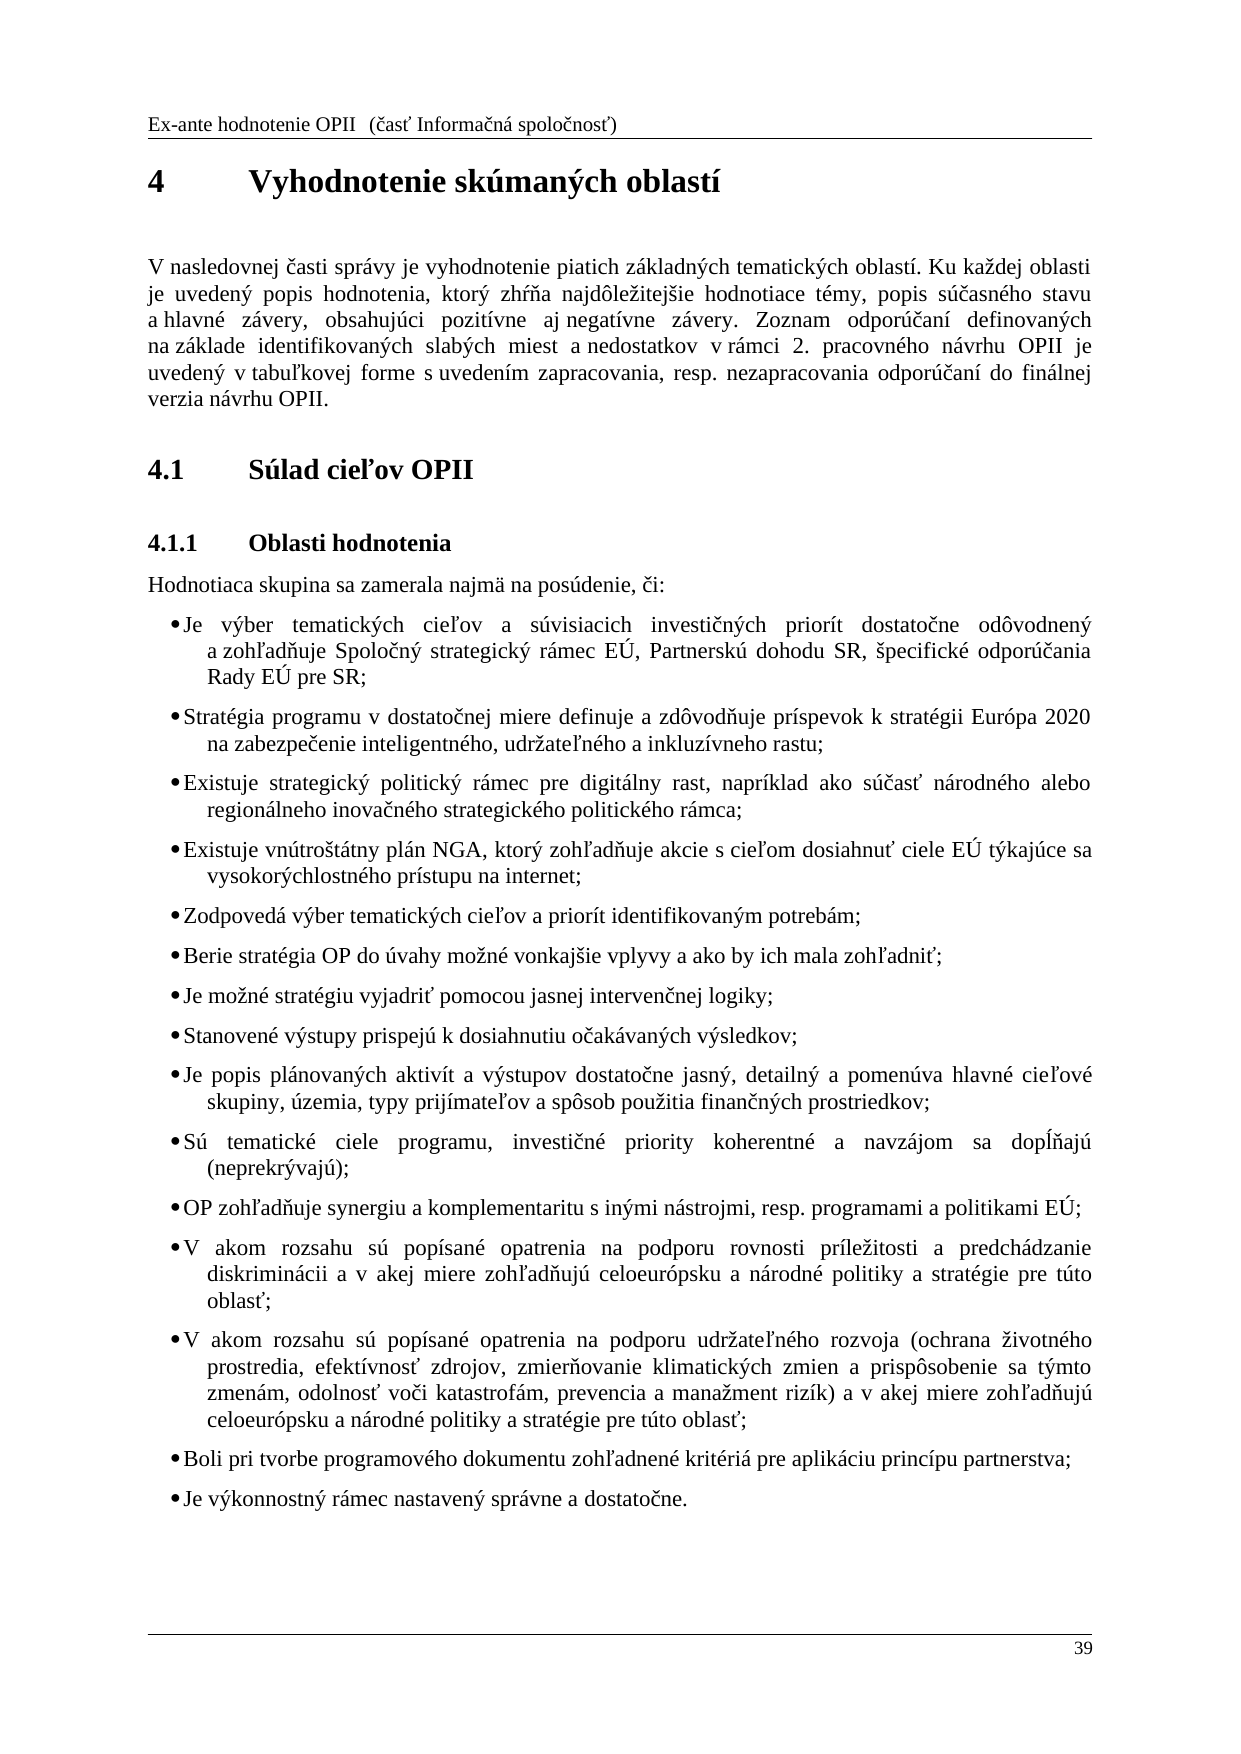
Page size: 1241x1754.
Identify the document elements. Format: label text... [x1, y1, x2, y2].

text V nasledovnej časti správy je vyhodnotenie piatich základných tematických oblastí. Ku každej oblasti je uvedený popis hodnotenia, ktorý zhŕňa najdôležitejšie hodnotiace témy, popis súčasného stavu a hlavné závery, obsahujúci pozitívne aj negatívne závery. Zoznam odporúčaní definovaných na základe identifikovaných slabých miest a nedostatkov v rámci 2. pracovného návrhu OPII je uvedený v tabuľkovej forme s uvedením zapracovania, resp. nezapracovania odporúčaní do finálnej verzia návrhu OPII. [148, 253, 1092, 411]
list Stratégia programu v dostatočnej miere definuje a zdôvodňuje príspevok k stratégii Európa 2020 na zabezpečenie inteligentného, udržateľného a inkluzívneho rastu; [171, 703, 1092, 756]
list OP zohľadňuje synergiu a komplementaritu s inými nástrojmi, resp. programami a politikami EÚ; [171, 1194, 1092, 1220]
subtitle Súlad cieľov OPII [148, 453, 1092, 486]
text Hodnotiaca skupina sa zamerala najmä na posúdenie, či: [148, 571, 1092, 597]
list Sú tematické ciele programu, investičné priority koherentné a navzájom sa dopĺňajú (neprekrývajú); [171, 1128, 1092, 1181]
subtitle Vyhodnotenie skúmaných oblastí [148, 162, 1092, 200]
list Zodpovedá výber tematických cieľov a priorít identifikovaným potrebám; [171, 902, 1092, 928]
list Boli pri tvorbe programového dokumentu zohľadnené kritériá pre aplikáciu princípu partnerstva; [171, 1446, 1092, 1472]
list V akom rozsahu sú popísané opatrenia na podporu rovnosti príležitosti a predchádzanie diskriminácii a v akej miere zohľadňujú celoeurópsku a národné politiky a stratégie pre túto oblasť; [171, 1234, 1092, 1313]
list Existuje vnútroštátny plán NGA, ktorý zohľadňuje akcie s cieľom dosiahnuť ciele EÚ týkajúce sa vysokorýchlostného prístupu na internet; [171, 836, 1092, 888]
list V akom rozsahu sú popísané opatrenia na podporu udržateľného rozvoja (ochrana životného prostredia, efektívnosť zdrojov, zmierňovanie klimatických zmien a prispôsobenie sa týmto zmenám, odolnosť voči katastrofám, prevencia a manažment rizík) a v akej miere zohľadňujú celoeurópsku a národné politiky a stratégie pre túto oblasť; [171, 1327, 1092, 1432]
list Stanovené výstupy prispejú k dosiahnutiu očakávaných výsledkov; [171, 1022, 1092, 1048]
list Je popis plánovaných aktivít a výstupov dostatočne jasný, detailný a pomenúva hlavné cieľové skupiny, územia, typy prijímateľov a spôsob použitia finančných prostriedkov; [171, 1062, 1092, 1114]
list Je výber tematických cieľov a súvisiacich investičných priorít dostatočne odôvodnený a zohľadňuje Spoločný strategický rámec EÚ, Partnerskú dohodu SR, špecifické odporúčania Rady EÚ pre SR; [171, 611, 1092, 690]
subtitle Oblasti hodnotenia [148, 528, 1092, 557]
list Existuje strategický politický rámec pre digitálny rast, napríklad ako súčasť národného alebo regionálneho inovačného strategického politického rámca; [171, 769, 1092, 822]
list Berie stratégia OP do úvahy možné vonkajšie vplyvy a ako by ich mala zohľadniť; [171, 942, 1092, 968]
list Je možné stratégiu vyjadriť pomocou jasnej intervenčnej logiky; [171, 982, 1092, 1008]
list Je výkonnostný rámec nastavený správne a dostatočne. [171, 1485, 1092, 1512]
